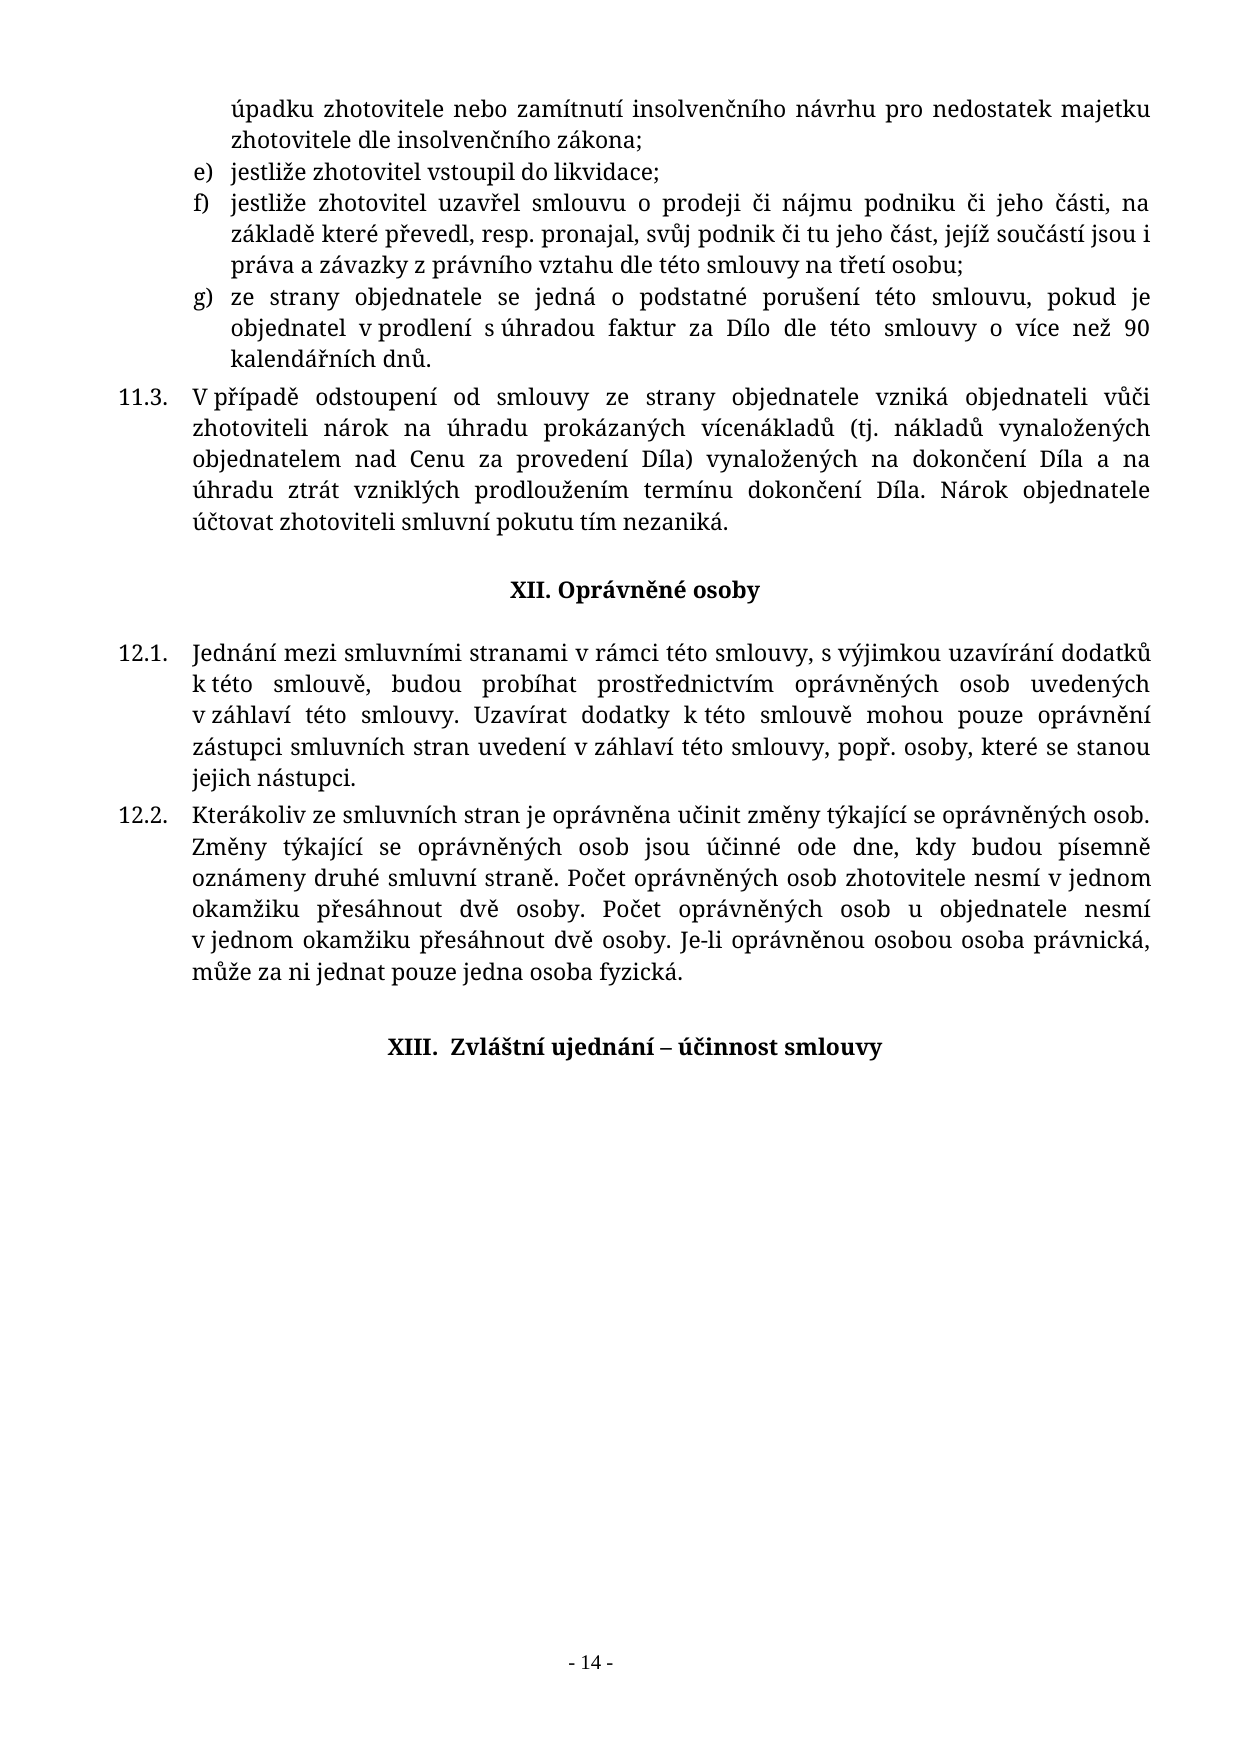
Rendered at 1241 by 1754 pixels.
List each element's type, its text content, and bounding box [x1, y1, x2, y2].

list jestliže zhotovitel uzavřel smlouvu o prodeji či nájmu podniku či jeho části, na základě které převedl, resp. pronajal, svůj podnik či tu jeho část, jejíž součástí jsou i práva a závazky z právního vztahu dle této smlouvy na třetí osobu; [193, 187, 1152, 280]
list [193, 93, 1152, 155]
list Jednání mezi smluvními stranami v rámci této smlouvy, s výjimkou uzavírání dodatků k této smlouvě, budou probíhat prostřednictvím oprávněných osob uvedených v záhlaví této smlouvy. Uzavírat dodatky k této smlouvě mohou pouze oprávnění zástupci smluvních stran uvedení v záhlaví této smlouvy, popř. osoby, které se stanou jejich nástupci. [118, 637, 1152, 793]
list jestliže zhotovitel vstoupil do likvidace; [193, 155, 1152, 187]
list V případě odstoupení od smlouvy ze strany objednatele vzniká objednateli vůči zhotoviteli nárok na úhradu prokázaných vícenákladů (tj. nákladů vynaložených objednatelem nad Cenu za provedení Díla) vynaložených na dokončení Díla a na úhradu ztrát vzniklých prodloužením termínu dokončení Díla. Nárok objednatele účtovat zhotoviteli smluvní pokutu tím nezaniká. [118, 380, 1152, 537]
list Kterákoliv ze smluvních stran je oprávněna učinit změny týkající se oprávněných osob. Změny týkající se oprávněných osob jsou účinné ode dne, kdy budou písemně oznámeny druhé smluvní straně. Počet oprávněných osob zhotovitele nesmí v jednom okamžiku přesáhnout dvě osoby. Počet oprávněných osob u objednatele nesmí v jednom okamžiku přesáhnout dvě osoby. Je-li oprávněnou osobou osoba právnická, může za ni jednat pouze jedna osoba fyzická. [118, 799, 1152, 987]
list ze strany objednatele se jedná o podstatné porušení této smlouvu, pokud je objednatel v prodlení s úhradou faktur za Dílo dle této smlouvy o více než 90 kalendářních dnů. [193, 280, 1152, 374]
subtitle XIII. Zvláštní ujednání – účinnost smlouvy [118, 1030, 1152, 1062]
text XII. Oprávněné osoby [118, 574, 1152, 605]
